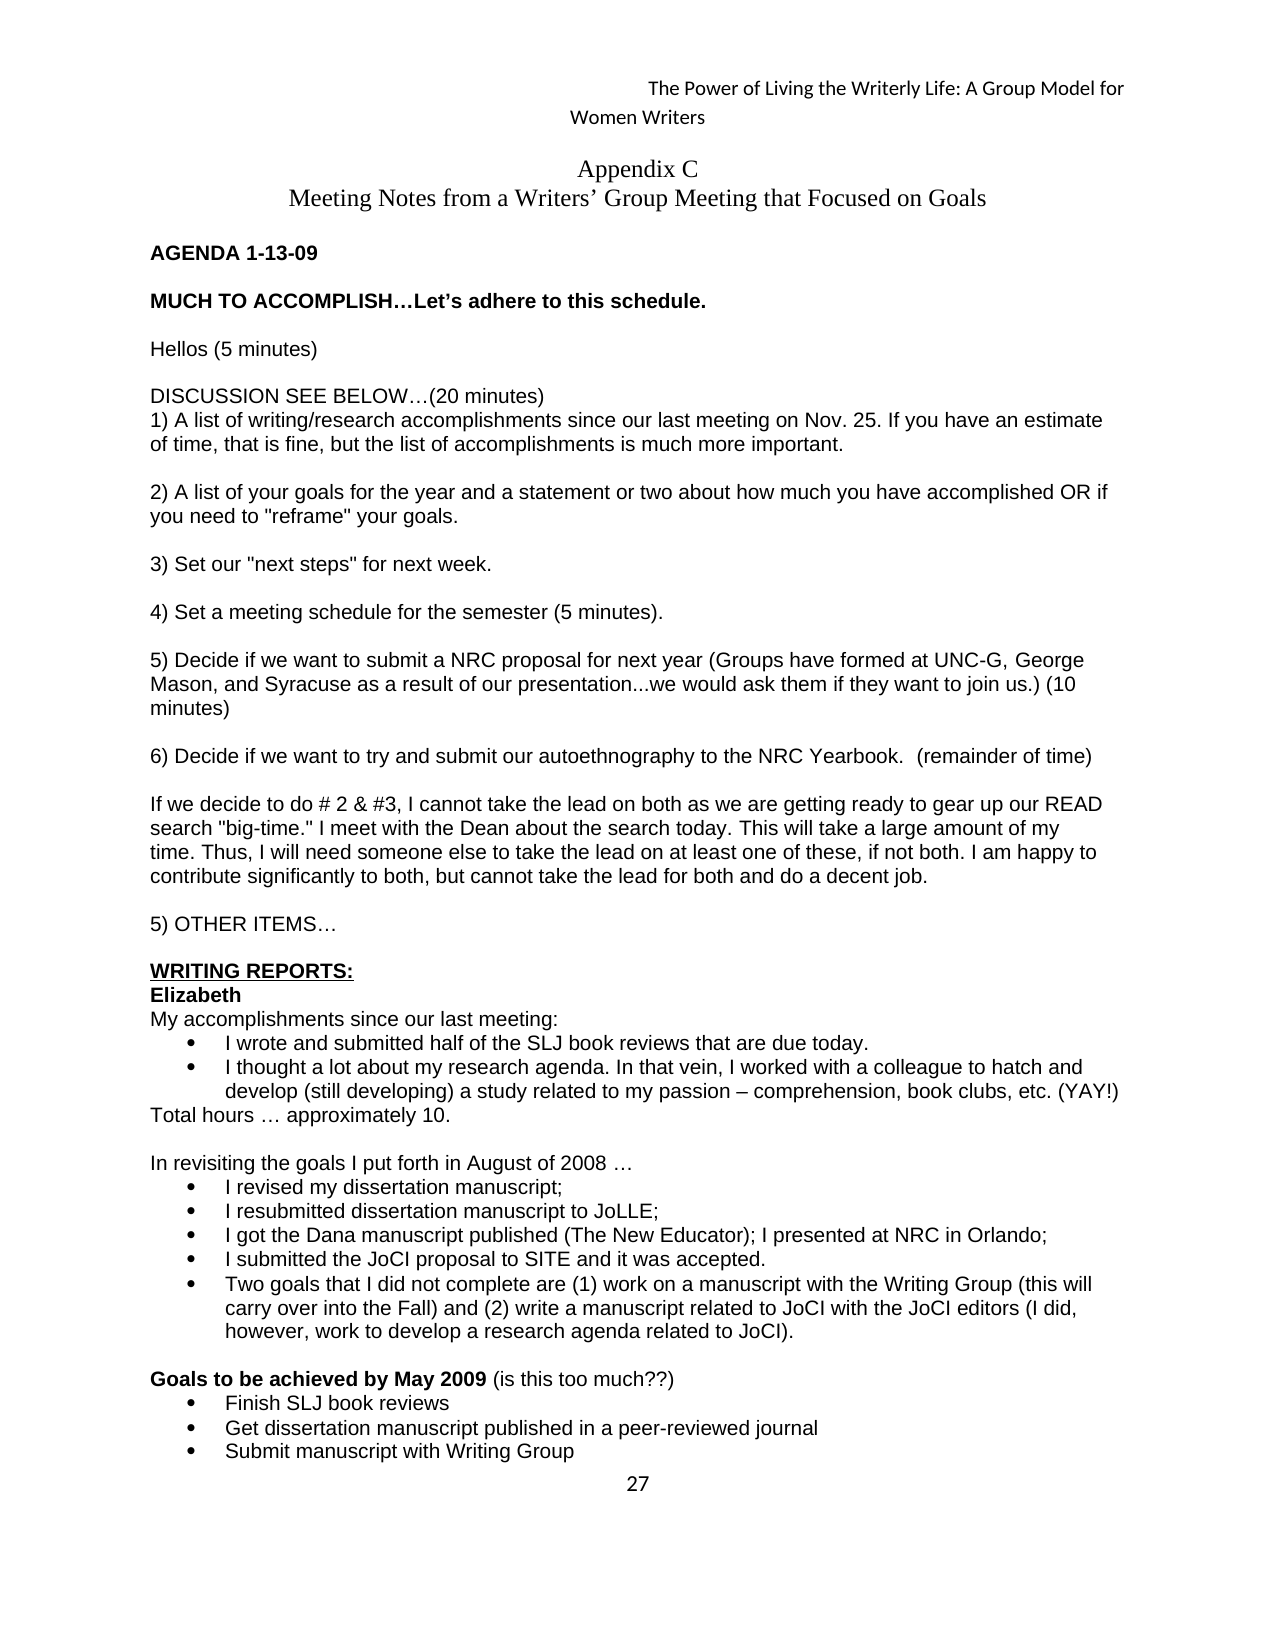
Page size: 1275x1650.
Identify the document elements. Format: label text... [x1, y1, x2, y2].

text 4) Set a meeting schedule for the semester (5 minutes). [150, 600, 1125, 624]
text WRITING REPORTS: [150, 959, 1125, 983]
text Hellos (5 minutes) [150, 336, 1125, 360]
list Submit manuscript with Writing Group [187, 1439, 1125, 1463]
list I got the Dana manuscript published (The New Educator); I presented at NRC in Orlando; [187, 1223, 1125, 1247]
text Meeting Notes from a Writers’ Group Meeting that Focused on Goals [150, 183, 1125, 212]
text 2) A list of your goals for the year and a statement or two about how much you have accomplished OR if you need to "reframe" your goals. [150, 480, 1125, 528]
text My accomplishments since our last meeting: [150, 1007, 1125, 1031]
text 5) OTHER ITEMS… [150, 911, 1125, 935]
text 1) A list of writing/research accomplishments since our last meeting on Nov. 25. If you have an estimate of time, that is fine, but the list of accomplishments is much more important. [150, 408, 1125, 456]
text In revisiting the goals I put forth in August of 2008 … [150, 1151, 1125, 1175]
text 6) Decide if we want to try and submit our autoethnography to the NRC Yearbook. (remainder of time) [150, 744, 1125, 768]
list Get dissertation manuscript published in a peer-reviewed journal [187, 1415, 1125, 1439]
text MUCH TO ACCOMPLISH…Let’s adhere to this schedule. [150, 288, 1125, 312]
text If we decide to do # 2 & #3, I cannot take the lead on both as we are getting ready to gear up our READ search "big-time." I meet with the Dean about the search today. This will take a large amount of my time. Thus, I will need someone else to take the lead on at least one of these, if not both. I am happy to contribute significantly to both, but cannot take the lead for both and do a decent job. [150, 792, 1125, 887]
list I wrote and submitted half of the SLJ book reviews that are due today. [187, 1031, 1125, 1055]
text 3) Set our "next steps" for next week. [150, 552, 1125, 576]
list Finish SLJ book reviews [187, 1391, 1125, 1415]
list I thought a lot about my research agenda. In that vein, I worked with a colleague to hatch and develop (still developing) a study related to my passion – comprehension, book clubs, etc. (YAY!) [187, 1055, 1125, 1103]
text 5) Decide if we want to submit a NRC proposal for next year (Groups have formed at UNC-G, George Mason, and Syracuse as a result of our presentation...we would ask them if they want to join us.) (10 minutes) [150, 648, 1125, 720]
list I submitted the JoCI proposal to SITE and it was accepted. [187, 1247, 1125, 1271]
list I revised my dissertation manuscript; [187, 1175, 1125, 1199]
text Elizabeth [150, 983, 1125, 1007]
list Two goals that I did not complete are (1) work on a manuscript with the Writing Group (this will carry over into the Fall) and (2) write a manuscript related to JoCI with the JoCI editors (I did, however, work to develop a research agenda related to JoCI). [187, 1271, 1125, 1343]
text Appendix C [150, 154, 1125, 183]
list I resubmitted dissertation manuscript to JoLLE; [187, 1199, 1125, 1223]
text Total hours … approximately 10. [150, 1103, 1125, 1127]
text AGENDA 1-13-09 [150, 241, 1125, 264]
text DISCUSSION SEE BELOW…(20 minutes) [150, 384, 1125, 408]
text Goals to be achieved by May 2009 (is this too much??) [150, 1367, 1125, 1391]
